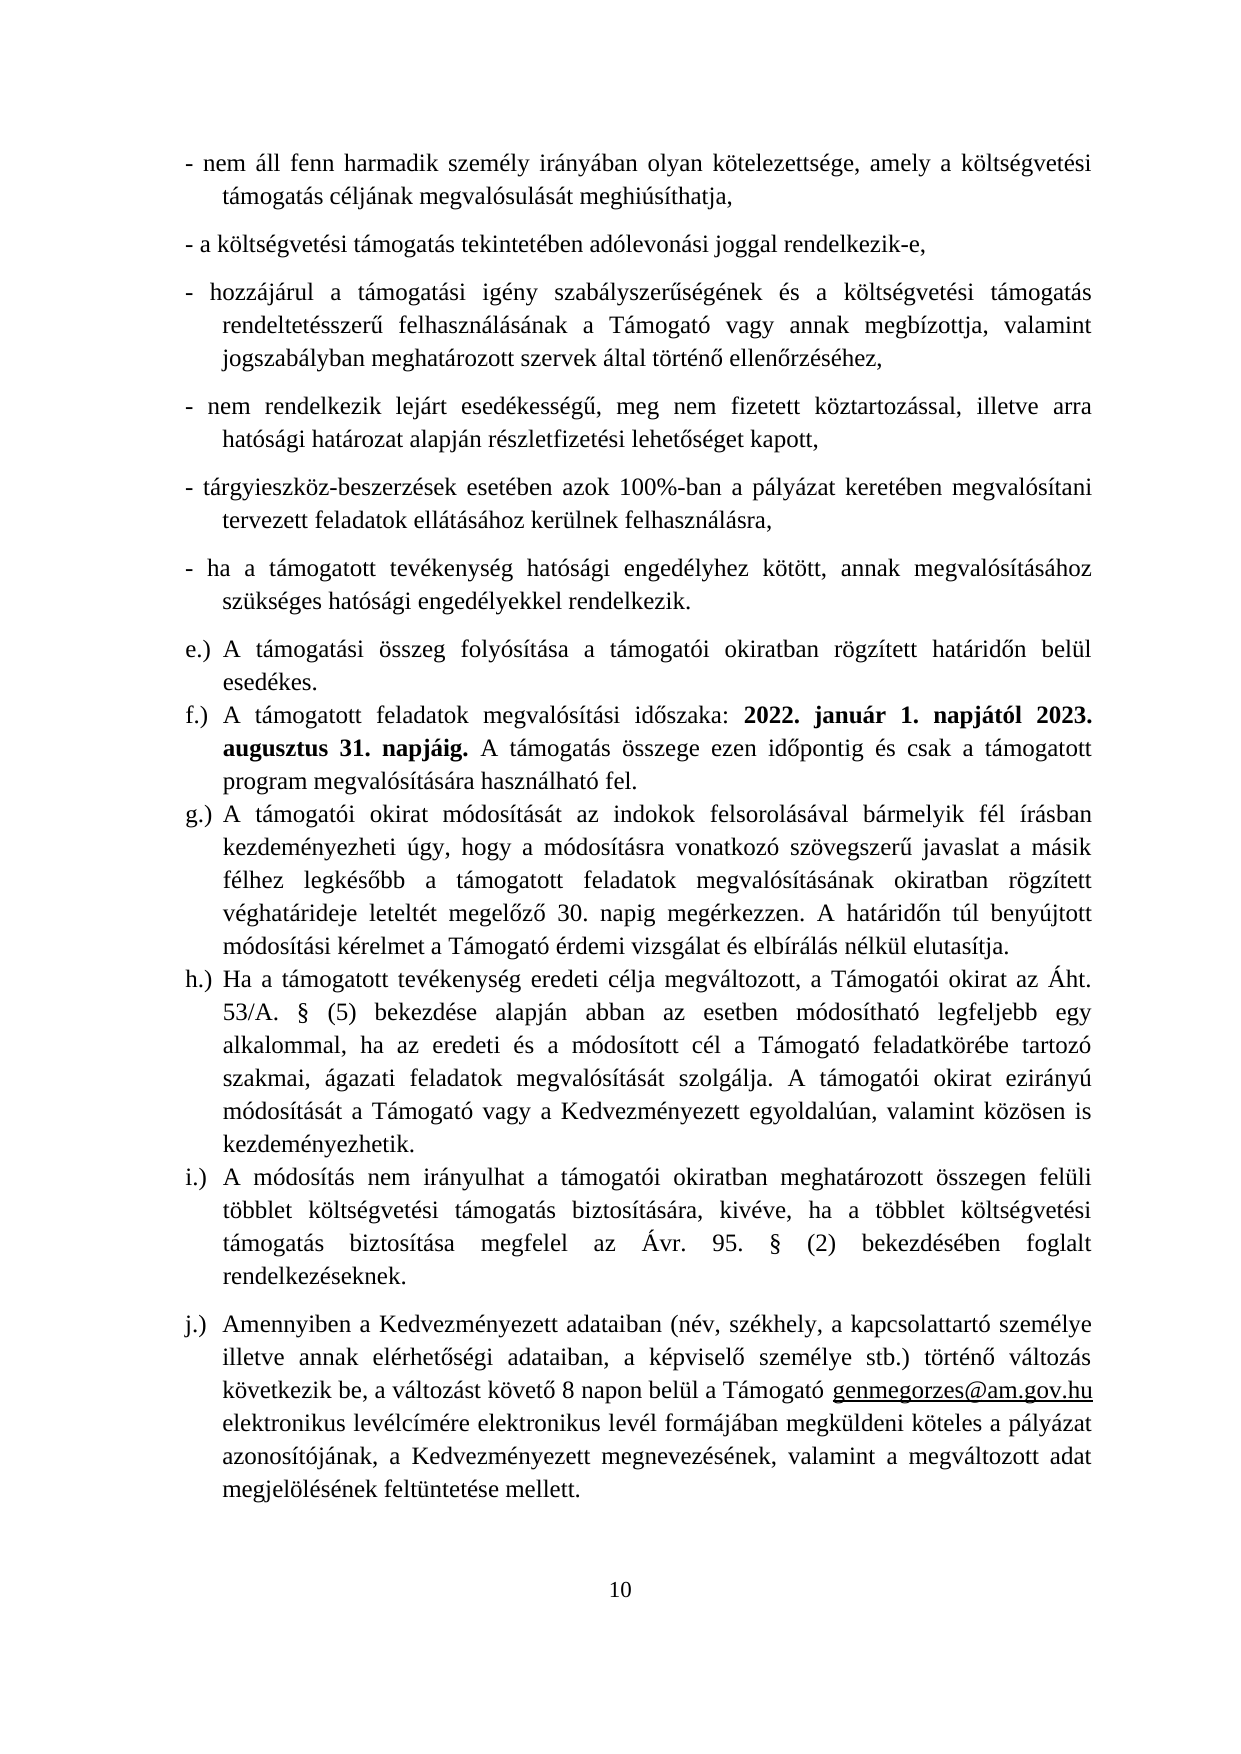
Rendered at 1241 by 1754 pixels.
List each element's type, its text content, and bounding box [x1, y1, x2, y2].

list A támogatói okirat módosítását az indokok felsorolásával bármelyik fél írásban kezdeményezheti úgy, hogy a módosításra vonatkozó szövegszerű javaslat a másik félhez legkésőbb a támogatott feladatok megvalósításának okiratban rögzített véghatárideje leteltét megelőző 30. napig megérkezzen. A határidőn túl benyújtott módosítási kérelmet a Támogató érdemi vizsgálat és elbírálás nélkül elutasítja. [185, 799, 1092, 960]
text - nem rendelkezik lejárt esedékességű, meg nem fizetett köztartozással, illetve arra hatósági határozat alapján részletfizetési lehetőséget kapott, [185, 391, 1092, 453]
text - a költségvetési támogatás tekintetében adólevonási joggal rendelkezik-e, [185, 229, 1092, 257]
text - nem áll fenn harmadik személy irányában olyan kötelezettsége, amely a költségvetési támogatás céljának megvalósulását meghiúsíthatja, [185, 148, 1092, 209]
list A módosítás nem irányulhat a támogatói okiratban meghatározott összegen felüli többlet költségvetési támogatás biztosítására, kivéve, ha a többlet költségvetési támogatás biztosítása megfelel az Ávr. 95. § (2) bekezdésében foglalt rendelkezéseknek. [185, 1162, 1092, 1290]
text - hozzájárul a támogatási igény szabályszerűségének és a költségvetési támogatás rendeltetésszerű felhasználásának a Támogató vagy annak megbízottja, valamint jogszabályban meghatározott szervek által történő ellenőrzéséhez, [185, 277, 1092, 372]
list A támogatott feladatok megvalósítási időszaka: 2022. január 1. napjától 2023. augusztus 31. napjáig. A támogatás összege ezen időpontig és csak a támogatott program megvalósítására használható fel. [185, 700, 1092, 795]
text - tárgyieszköz-beszerzések esetében azok 100%-ban a pályázat keretében megvalósítani tervezett feladatok ellátásához kerülnek felhasználásra, [185, 472, 1092, 534]
list Ha a támogatott tevékenység eredeti célja megváltozott, a Támogatói okirat az Áht. 53/A. § (5) bekezdése alapján abban az esetben módosítható legfeljebb egy alkalommal, ha az eredeti és a módosított cél a Támogató feladatkörébe tartozó szakmai, ágazati feladatok megvalósítását szolgálja. A támogatói okirat ezirányú módosítását a Támogató vagy a Kedvezményezett egyoldalúan, valamint közösen is kezdeményezhetik. [185, 964, 1092, 1158]
list A támogatási összeg folyósítása a támogatói okiratban rögzített határidőn belül esedékes. [185, 634, 1092, 696]
list Amennyiben a Kedvezményezett adataiban (név, székhely, a kapcsolattartó személye illetve annak elérhetőségi adataiban, a képviselő személye stb.) történő változás következik be, a változást követő 8 napon belül a Támogató genmegorzes@am.gov.hu elektronikus levélcímére elektronikus levél formájában megküldeni köteles a pályázat azonosítójának, a Kedvezményezett megnevezésének, valamint a megváltozott adat megjelölésének feltüntetése mellett. [185, 1309, 1092, 1503]
text - ha a támogatott tevékenység hatósági engedélyhez kötött, annak megvalósításához szükséges hatósági engedélyekkel rendelkezik. [185, 553, 1092, 615]
